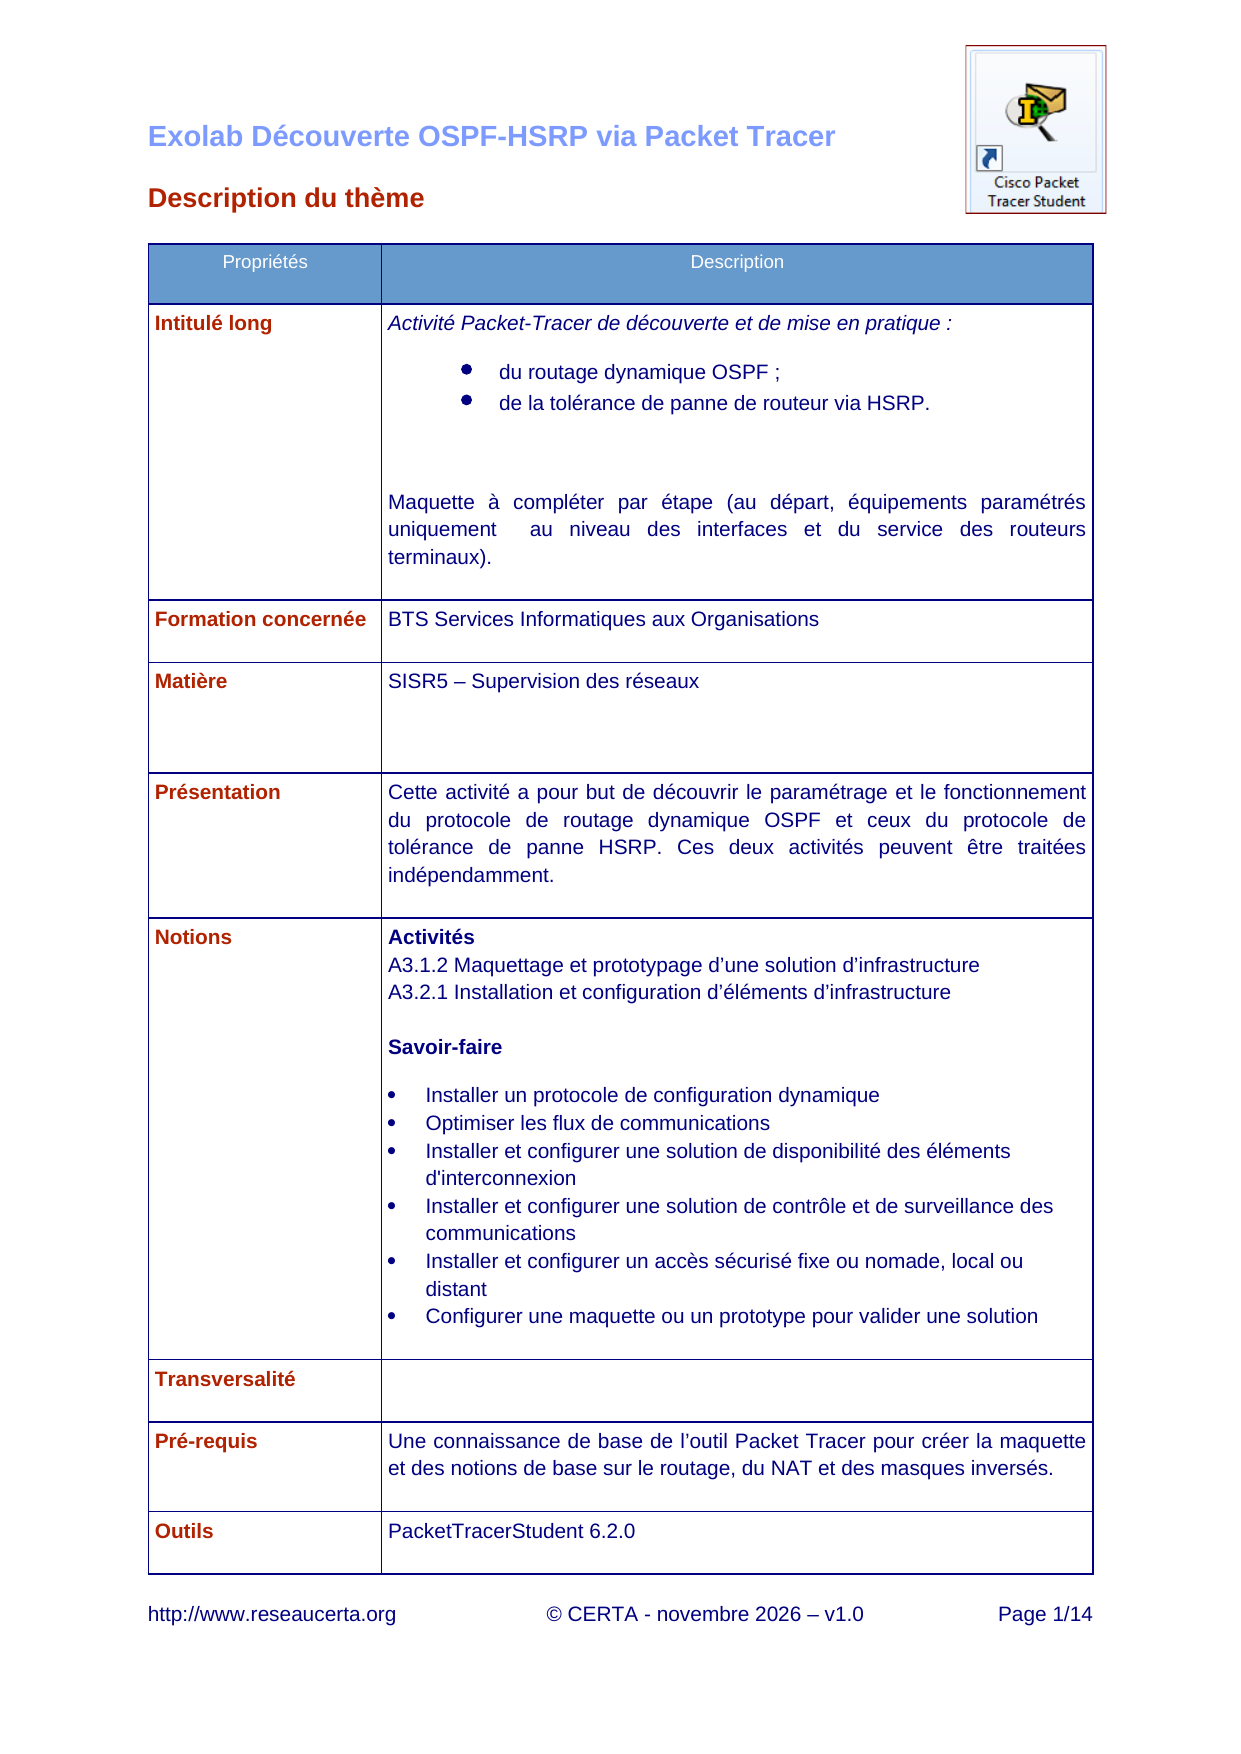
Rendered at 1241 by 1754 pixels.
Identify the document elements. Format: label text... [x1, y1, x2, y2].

table_cell Transversalité [149, 1360, 381, 1421]
table_cell BTS Services Informatiques aux Organisations [382, 601, 1092, 662]
table_cell Cette activité a pour but de découvrir le paramétrage et le fonctionnement du protocole de routage dynamique OSPF et ceux du protocole de tolérance de panne HSRP. Ces deux activités peuvent être traitées indépendamment. [382, 774, 1092, 917]
table_cell Intitulé long [149, 305, 381, 599]
table_cell Pré-requis [149, 1423, 381, 1511]
table_cell Présentation [149, 774, 381, 917]
table_cell Matière [149, 663, 381, 772]
table_cell PacketTracerStudent 6.2.0 [382, 1512, 1092, 1573]
table_cell Une connaissance de base de l’outil Packet Tracer pour créer la maquette et des notions de base sur le routage, du NAT et des masques inversés. [382, 1423, 1092, 1511]
text Exolab Découverte OSPF-HSRP via Packet Tracer [148, 119, 1092, 152]
table_cell SISR5 – Supervision des réseaux [382, 663, 1092, 772]
table_cell [382, 1360, 1092, 1421]
table_cell Notions [149, 919, 381, 1358]
table_cell Formation concernée [149, 601, 381, 662]
table_cell Activités A3.1.2 Maquettage et prototypage d’une solution d’infrastructure A3.2.1 Installation et configuration d’éléments d’infrastructure Savoir-faire Installer un protocole de configuration dynamique Optimiser les flux de communications Installer et configurer une solution de disponibilité des éléments d'interconnexion Installer et configurer une solution de contrôle et de surveillance des communications Installer et configurer un accès sécurisé fixe ou nomade, local ou distant Configurer une maquette ou un prototype pour valider une solution [382, 919, 1092, 1358]
table_header Propriétés [149, 245, 381, 303]
picture [965, 45, 1107, 214]
table_cell Outils [149, 1512, 381, 1573]
text Description du thème [148, 182, 1092, 213]
table_header Description [382, 245, 1092, 303]
table_cell Activité Packet-Tracer de découverte et de mise en pratique : du routage dynamique OSPF ; de la tolérance de panne de routeur via HSRP. Maquette à compléter par étape (au départ, équipements paramétrés uniquement au niveau des interfaces et du service des routeurs terminaux). [382, 305, 1092, 599]
